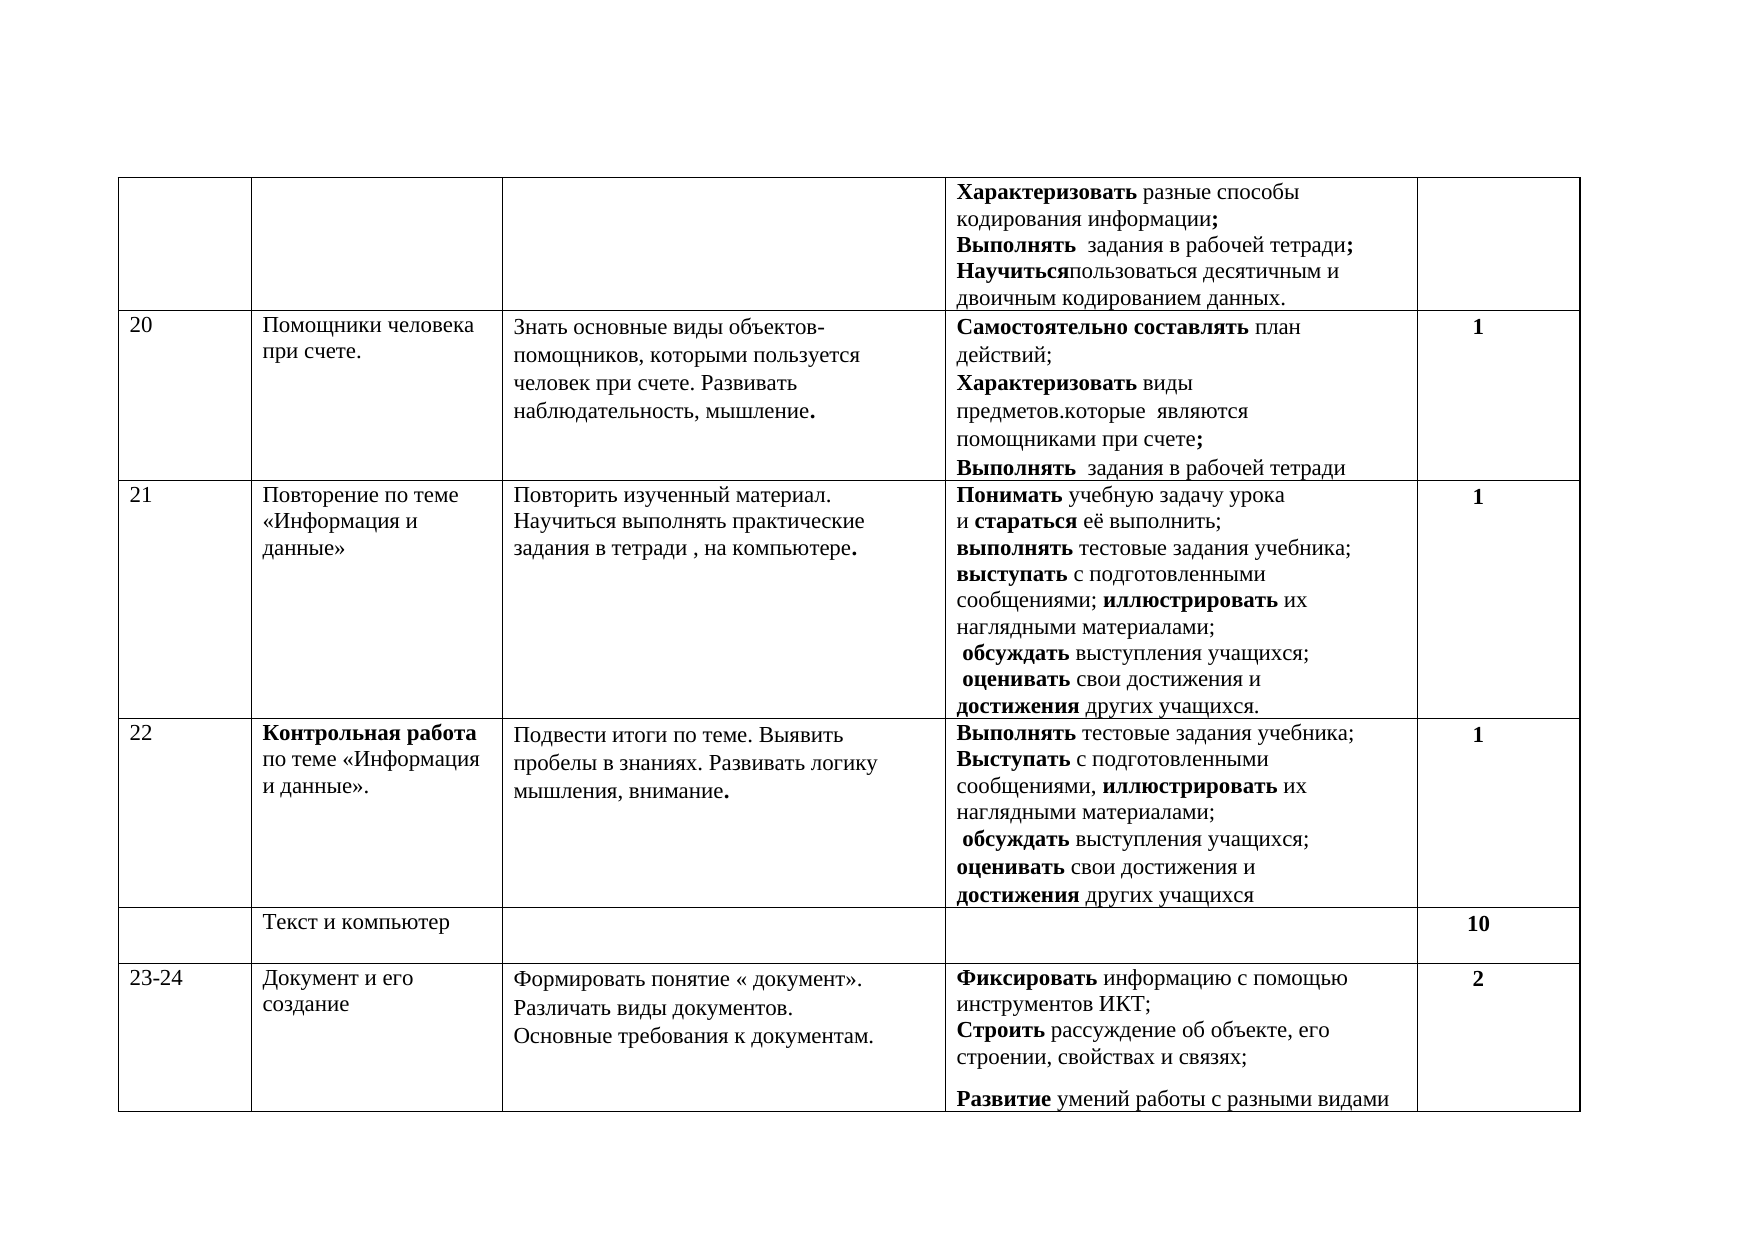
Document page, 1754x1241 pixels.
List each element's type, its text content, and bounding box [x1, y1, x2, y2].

table_cell 21 [119, 481, 251, 718]
table_cell 1 [1418, 481, 1579, 718]
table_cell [946, 964, 1417, 1111]
table_cell [503, 908, 945, 963]
table_cell [946, 908, 1417, 963]
table_cell 1 [1418, 178, 1579, 310]
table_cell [252, 178, 502, 310]
table_cell Контрольная работа по теме «Информация и данные». [252, 719, 502, 907]
table_cell Выполнять тестовые задания учебника; Выступать с подготовленными сообщениями, иллюстрировать их наглядными материалами; обсуждать выступления учащихся; оценивать свои достижения и достижения других учащихся [946, 719, 1417, 907]
table_cell 1 [1418, 719, 1579, 907]
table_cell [503, 964, 945, 1111]
table_cell Подвести итоги по теме. Выявить пробелы в знаниях. Развивать логику мышления, внимание. [503, 719, 945, 907]
table_cell 10 [1418, 908, 1579, 963]
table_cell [946, 178, 1417, 310]
table_cell Знать основные виды объектов- помощников, которыми пользуется человек при счете. Развивать наблюдательность, мышление. [503, 311, 945, 480]
table_cell Повторение по теме «Информация и данные» [252, 481, 502, 718]
table_cell Понимать учебную задачу урока и стараться её выполнить; выполнять тестовые задания учебника; выступать с подготовленными сообщениями; иллюстрировать их наглядными материалами; обсуждать выступления учащихся; оценивать свои достижения и достижения других учащихся. [946, 481, 1417, 718]
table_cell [252, 964, 502, 1111]
table_cell [119, 908, 251, 963]
table_cell Повторить изученный материал. Научиться выполнять практические задания в тетради , на компьютере. [503, 481, 945, 718]
table_cell Текст и компьютер [252, 908, 502, 963]
table_cell 2 [1418, 964, 1579, 1111]
table_cell 22 [119, 719, 251, 907]
table_cell Помощники человека при счете. [252, 311, 502, 480]
table_cell 23-24 [119, 964, 251, 1111]
table_cell 19 [119, 178, 251, 310]
table_cell 20 [119, 311, 251, 480]
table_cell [503, 178, 945, 310]
table_cell 1 [1418, 311, 1579, 480]
table_cell Самостоятельно составлять план действий; Характеризовать виды предметов.которые являются помощниками при счете; Выполнять задания в рабочей тетради [946, 311, 1417, 480]
